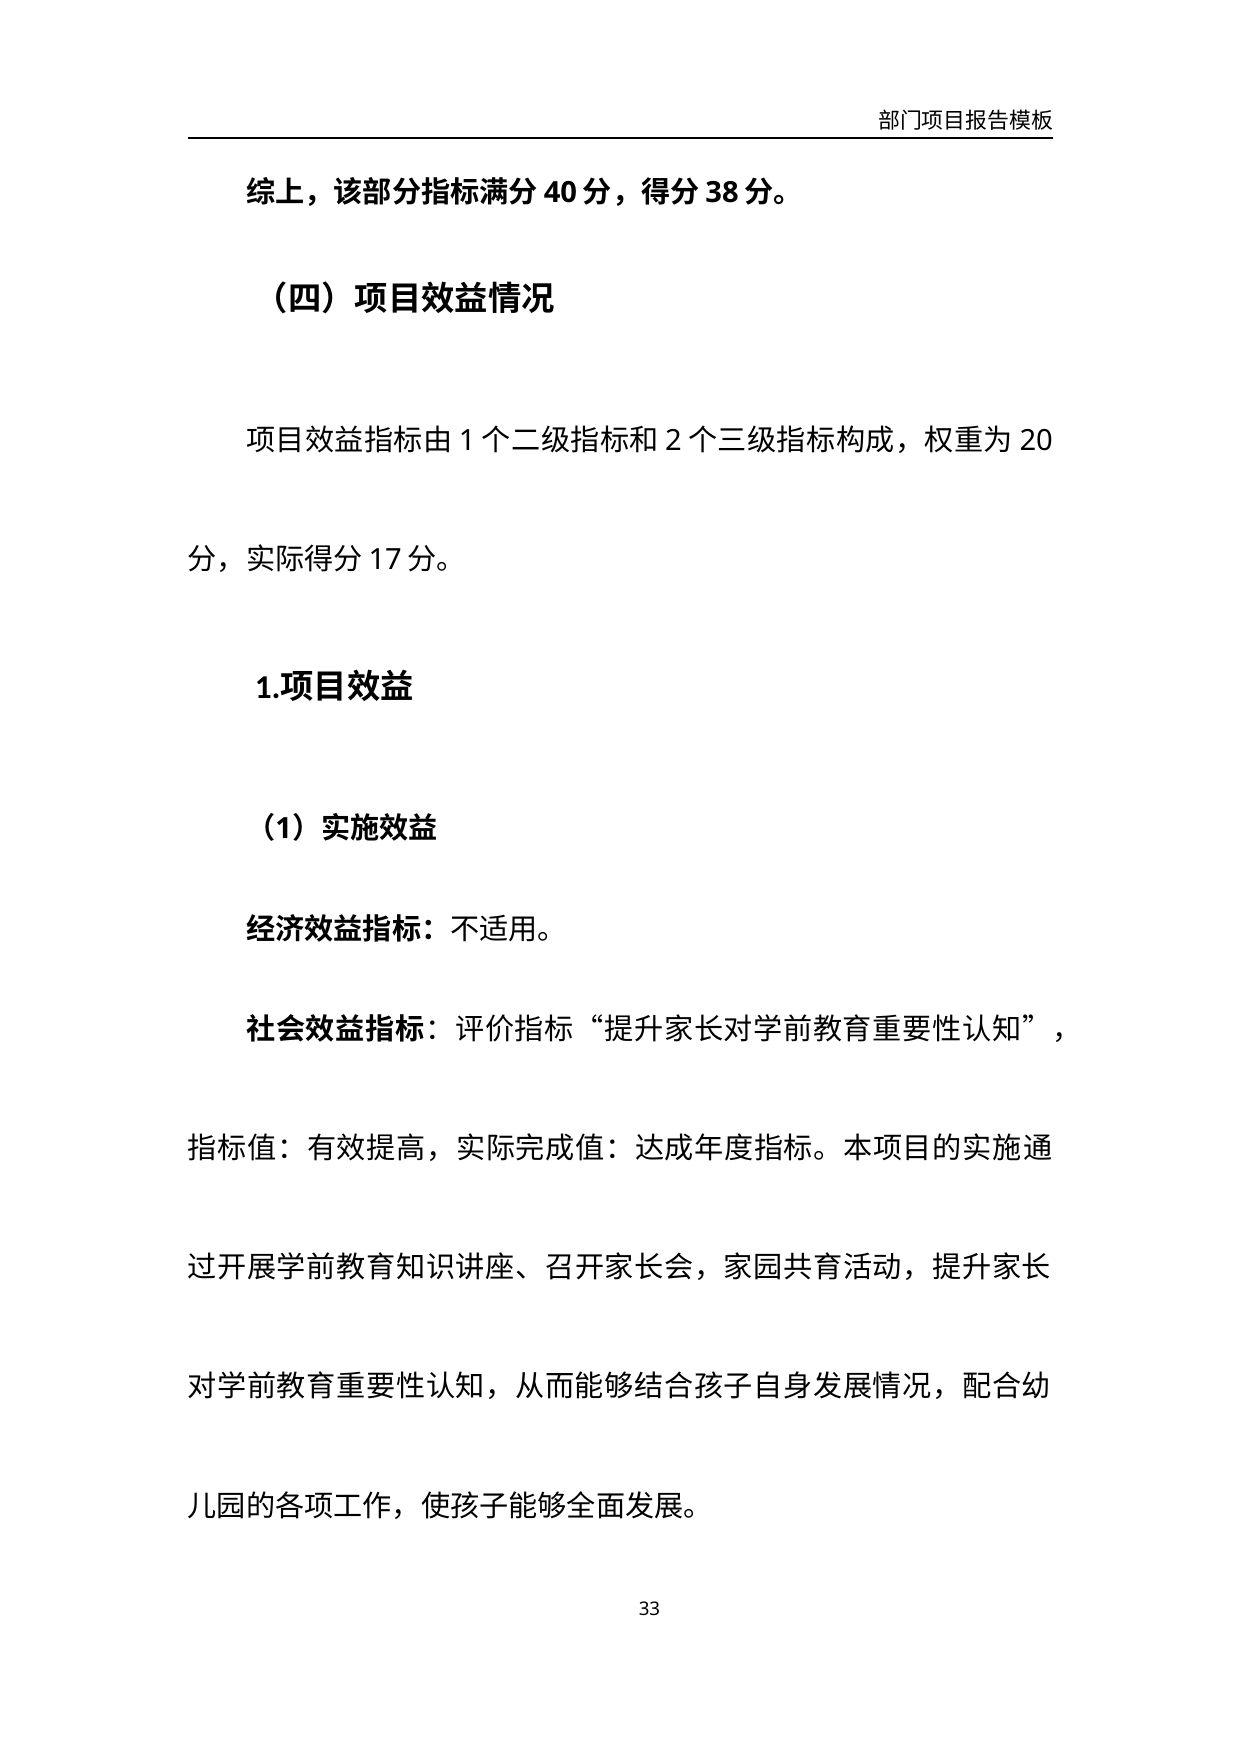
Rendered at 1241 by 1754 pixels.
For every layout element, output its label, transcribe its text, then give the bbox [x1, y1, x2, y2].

subtitle （四）项目效益情况 [187, 256, 1053, 336]
text 经济效益指标：不适用。 [187, 887, 1053, 966]
text 综上，该部分指标满分40分，得分38分。 [187, 150, 1053, 229]
text 社会效益指标：评价指标“提升家长对学前教育重要性认知”，指标值：有效提高，实际完成值：达成年度指标。本项目的实施通过开展学前教育知识讲座、召开家长会，家园共育活动，提升家长对学前教育重要性认知，从而能够结合孩子自身发展情况，配合幼儿园的各项工作，使孩子能够全面发展。 [187, 987, 1053, 1543]
subtitle 1.项目效益 [187, 645, 1053, 724]
text 项目效益指标由1个二级指标和2个三级指标构成，权重为20分，实际得分17分。 [187, 398, 1053, 596]
text （1）实施效益 [187, 786, 1053, 866]
